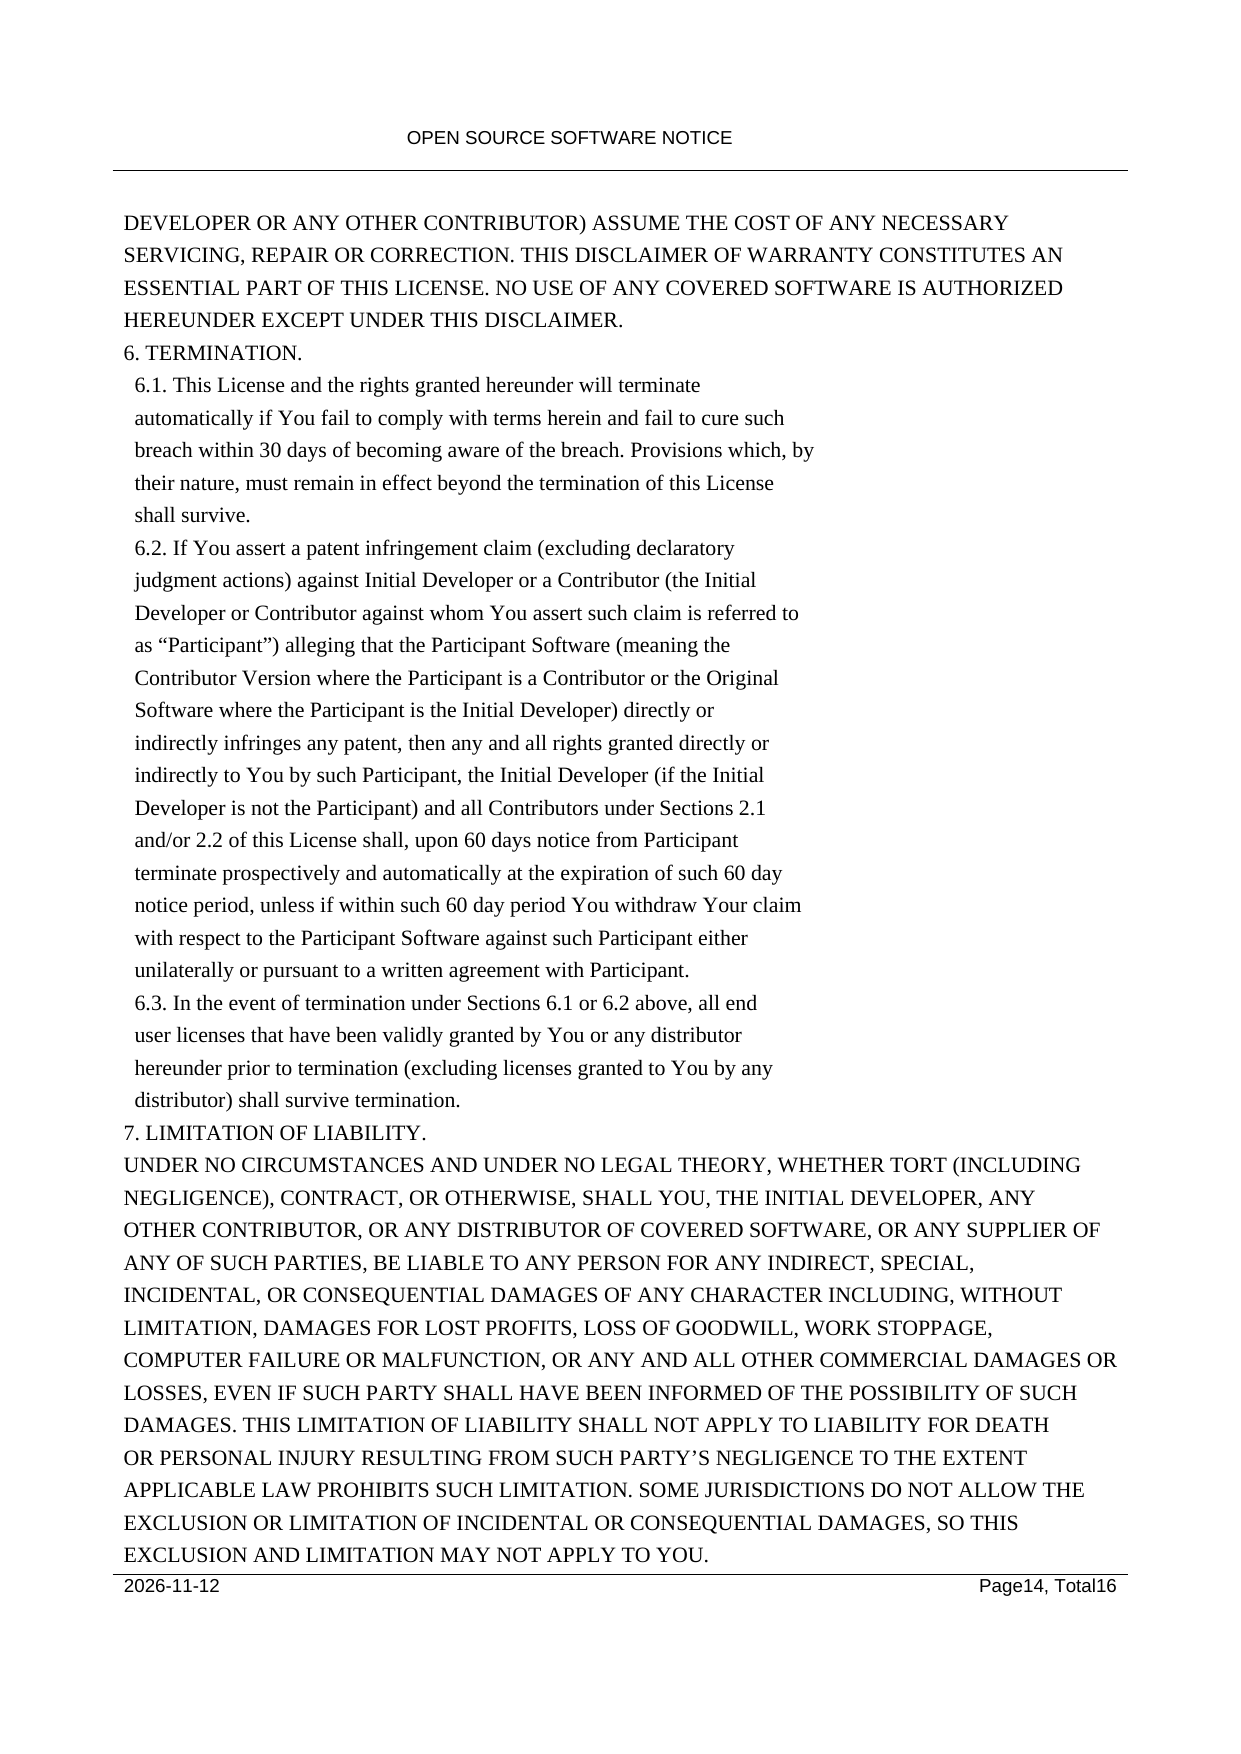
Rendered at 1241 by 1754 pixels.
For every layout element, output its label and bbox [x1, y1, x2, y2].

text [112, 206, 1128, 1571]
